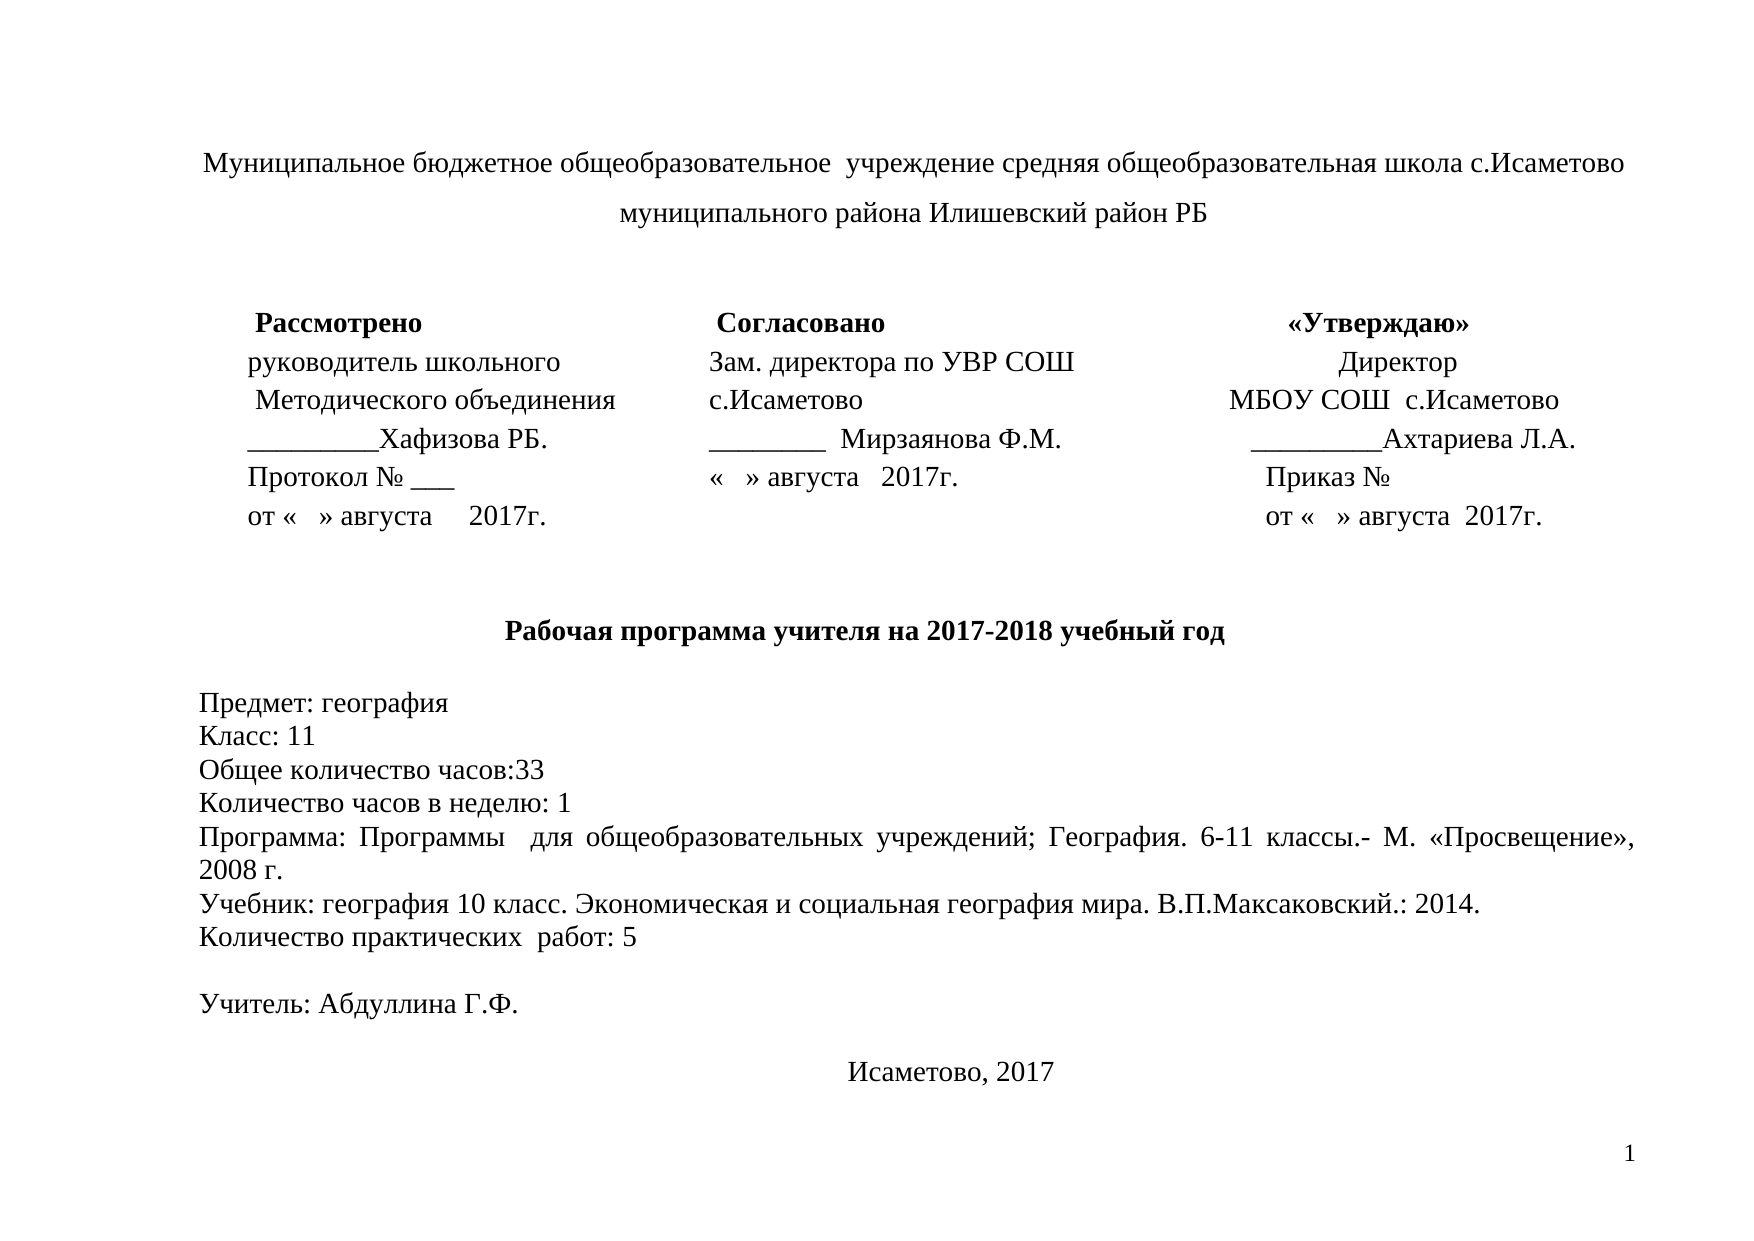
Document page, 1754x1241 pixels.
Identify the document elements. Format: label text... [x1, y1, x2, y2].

table_header Рассмотрено руководитель школьного Методического объединения _________Хафизова РБ. Протокол № ___ от « » августа 2017г. [236, 305, 698, 613]
text Количество практических работ: 5 [198, 919, 1636, 953]
text Программа: Программы для общеобразовательных учреждений; География. 6-11 классы.- М. «Просвещение», 2008 г. [198, 819, 1636, 886]
text Предмет: география [198, 685, 1636, 718]
text Класс: 11 [198, 718, 1636, 752]
text Муниципальное бюджетное общеобразовательное учреждение средняя общеобразовательная школа с.Исаметово муниципального района Илишевский район РБ [192, 145, 1636, 229]
text Рабочая программа учителя на 2017-2018 учебный год [118, 613, 1636, 647]
table_header Согласовано Зам. директора по УВР СОШ с.Исаметово ________ Мирзаянова Ф.М. « » августа 2017г. [698, 305, 1210, 613]
table_header «Утверждаю» Директор МБОУ СОШ с.Исаметово _________Ахтариева Л.А. Приказ № от « » августа 2017г. [1210, 305, 1648, 613]
text Исаметово, 2017 [198, 1054, 1636, 1087]
text Количество часов в неделю: 1 [198, 785, 1636, 819]
text Учитель: Абдуллина Г.Ф. [198, 987, 1636, 1020]
text Учебник: география 10 класс. Экономическая и социальная география мира. В.П.Максаковский.: 2014. [198, 886, 1636, 919]
text Общее количество часов:33 [198, 752, 1636, 785]
